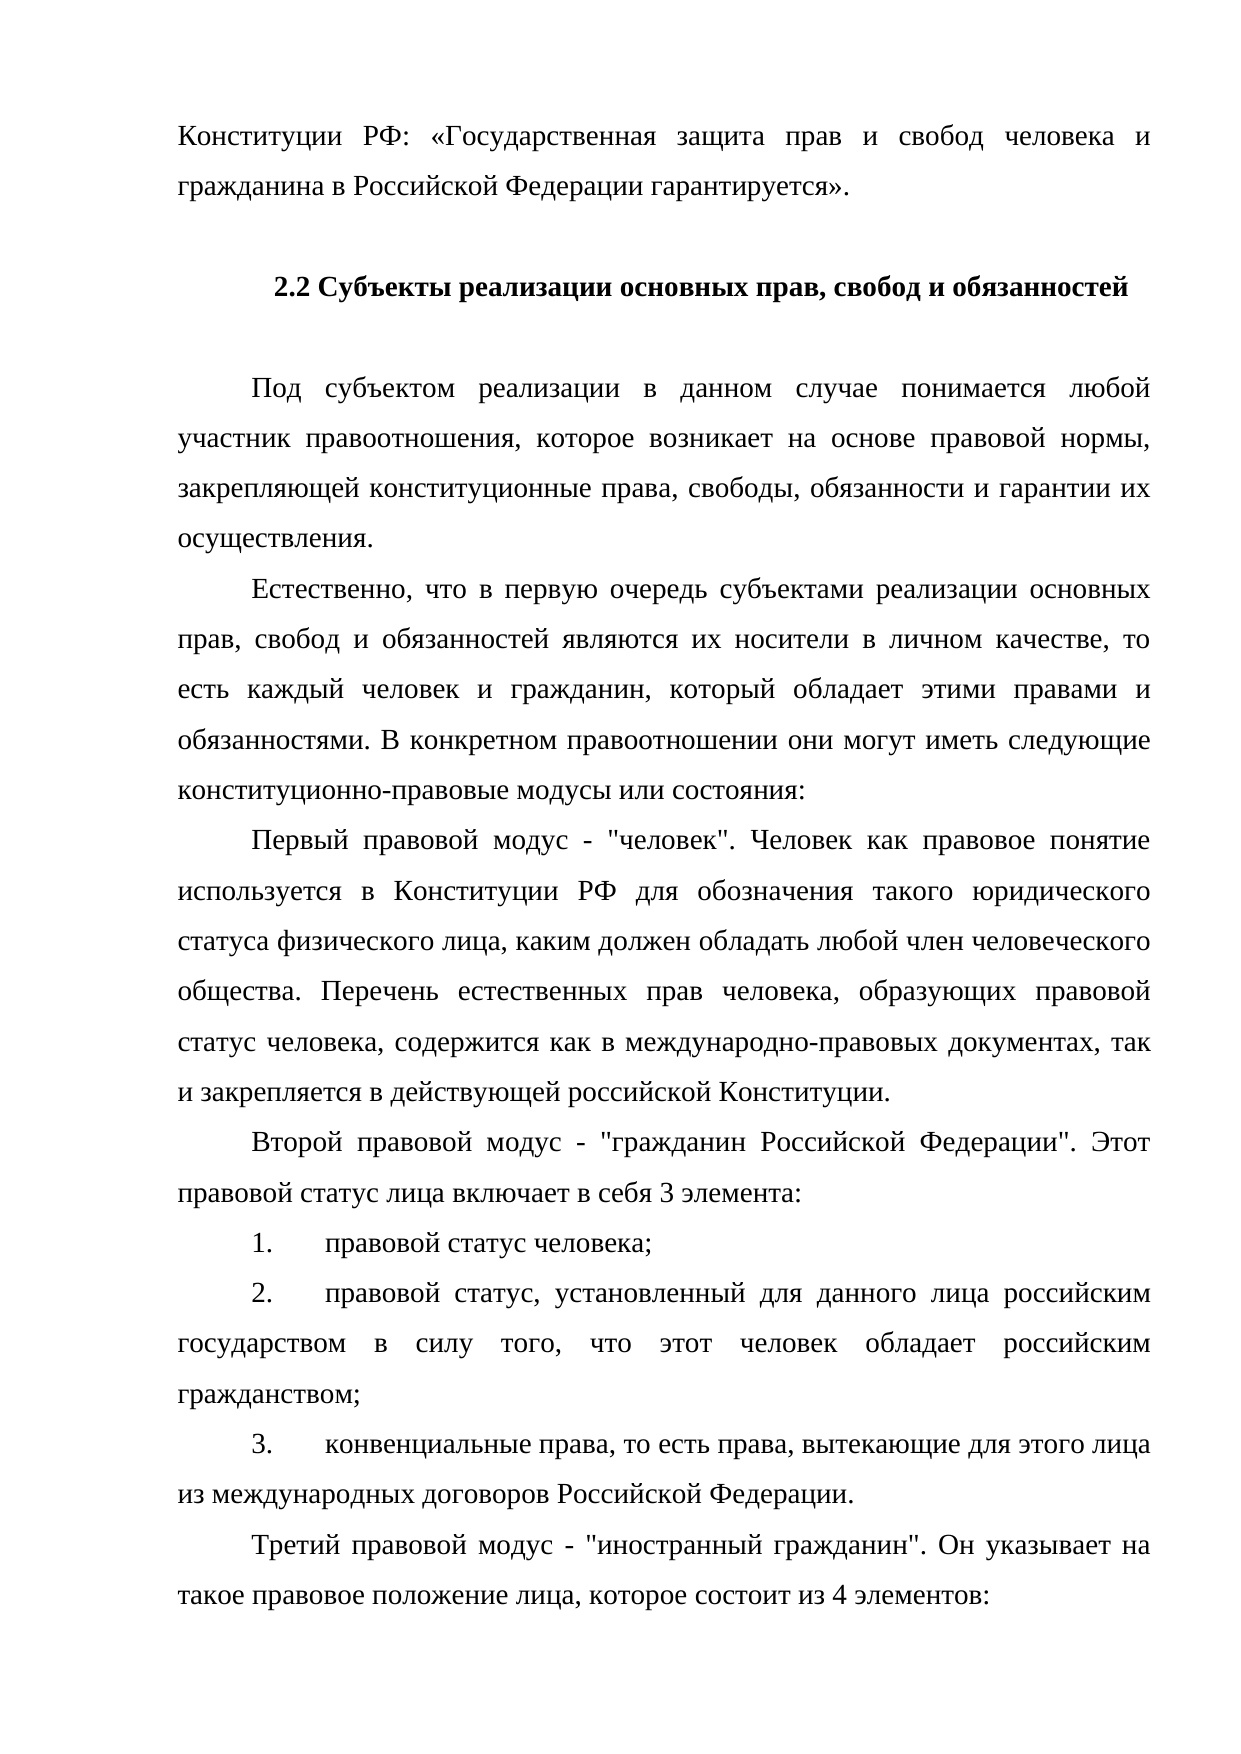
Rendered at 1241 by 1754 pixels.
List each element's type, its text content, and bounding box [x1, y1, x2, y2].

text Второй правовой модус - "гражданин Российской Федерации". Этот правовой статус лица включает в себя 3 элемента: [177, 1124, 1152, 1208]
list правовой статус, установленный для данного лица российским государством в силу того, что этот человек обладает российским гражданством; [177, 1275, 1152, 1409]
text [177, 118, 1152, 202]
text Под субъектом реализации в данном случае понимается любой участник правоотношения, которое возникает на основе правовой нормы, закрепляющей конституционные права, свободы, обязанности и гарантии их осуществления. [177, 370, 1152, 554]
text Естественно, что в первую очередь субъектами реализации основных прав, свобод и обязанностей являются их носители в личном качестве, то есть каждый человек и гражданин, который обладает этими правами и обязанностями. В конкретном правоотношении они могут иметь следующие конституционно-правовые модусы или состояния: [177, 571, 1152, 806]
text 2.2 Субъекты реализации основных прав, свобод и обязанностей [177, 269, 1152, 303]
text Третий правовой модус - "иностранный гражданин". Он указывает на такое правовое положение лица, которое состоит из 4 элементов: [177, 1527, 1152, 1611]
list конвенциальные права, то есть права, вытекающие для этого лица из международных договоров Российской Федерации. [177, 1426, 1152, 1510]
text Первый правовой модус - "человек". Человек как правовое понятие используется в Конституции РФ для обозначения такого юридического статуса физического лица, каким должен обладать любой член человеческого общества. Перечень естественных прав человека, образующих правовой статус человека, содержится как в международно-правовых документах, так и закрепляется в действующей российской Конституции. [177, 822, 1152, 1108]
list правовой статус человека; [177, 1225, 1152, 1258]
